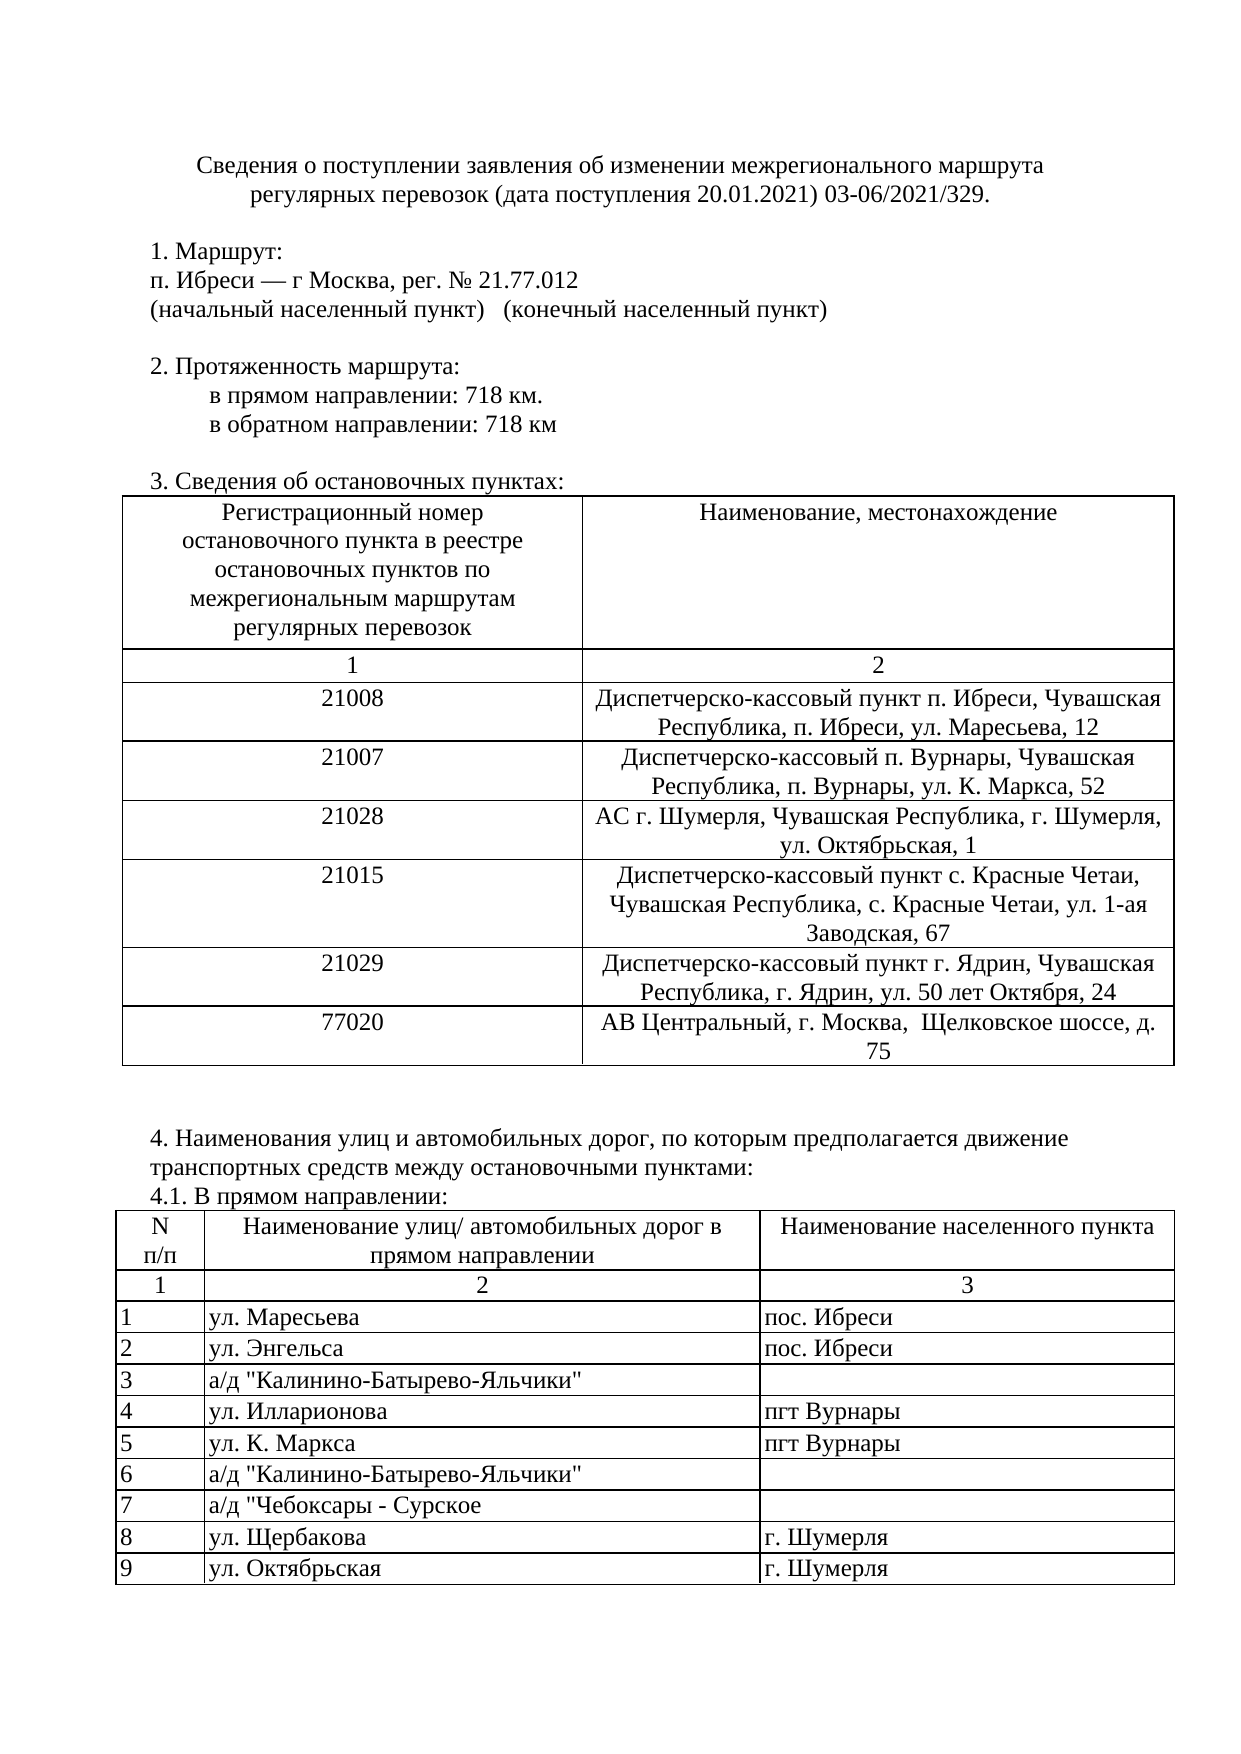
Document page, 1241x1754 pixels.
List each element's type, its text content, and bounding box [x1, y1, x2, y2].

table_cell 7 [117, 1491, 204, 1521]
table_cell [761, 1459, 1174, 1489]
table_cell 8 [117, 1522, 204, 1552]
table_cell 1 [117, 1271, 204, 1300]
table_cell ул. К. Маркса [205, 1428, 759, 1458]
text п. Ибреси — г Москва, рег. № 21.77.012 [150, 265, 1090, 294]
table_cell 2 [205, 1271, 759, 1300]
text 3. Сведения об остановочных пунктах: [150, 466, 1090, 495]
text в обратном направлении: 718 км [150, 409, 1090, 437]
text 4. Наименования улиц и автомобильных дорог, по которым предполагается движение транспортных средств между остановочными пунктами: [150, 1123, 1090, 1181]
table_cell ул. Маресьева [205, 1302, 759, 1332]
table_cell [761, 1365, 1174, 1395]
table_cell Диспетчерско-кассовый пункт с. Красные Четаи, Чувашская Республика, с. Красные Четаи, ул. 1-ая Заводская, 67 [583, 860, 1173, 946]
table_cell а/д "Чебоксары - Сурское [205, 1491, 759, 1521]
table_cell ул. Щербакова [205, 1522, 759, 1552]
table_cell 21028 [123, 801, 582, 858]
table_cell 1 [117, 1302, 204, 1332]
table_cell 21008 [123, 683, 582, 740]
table_cell Диспетчерско-кассовый пункт г. Ядрин, Чувашская Республика, г. Ядрин, ул. 50 лет Октября, 24 [583, 948, 1173, 1005]
table_cell 6 [117, 1459, 204, 1489]
text 1. Маршрут: [150, 236, 1090, 265]
table_cell 21029 [123, 948, 582, 1005]
table_cell [761, 1491, 1174, 1521]
table_header Наименование, местонахождение [583, 497, 1173, 648]
table_cell 9 [117, 1554, 204, 1583]
text Сведения о поступлении заявления об изменении межрегионального маршрута регулярных перевозок (дата поступления 20.01.2021) 03-06/2021/329. [150, 150, 1090, 207]
table_cell 2 [117, 1333, 204, 1363]
table_cell АС г. Шумерля, Чувашская Республика, г. Шумерля, ул. Октябрьская, 1 [583, 801, 1173, 858]
table_cell АВ Центральный, г. Москва, Щелковское шоссе, д. 75 [583, 1007, 1173, 1064]
text 2. Протяженность маршрута: [150, 351, 1090, 380]
table_cell Диспетчерско-кассовый п. Вурнары, Чувашская Республика, п. Вурнары, ул. К. Маркса, 52 [583, 742, 1173, 799]
table_header Регистрационный номер остановочного пункта в реестре остановочных пунктов по межрегиональным маршрутам регулярных перевозок [123, 497, 582, 648]
table_cell 2 [583, 650, 1173, 681]
table_cell пос. Ибреси [761, 1302, 1174, 1332]
table_cell ул. Октябрьская [205, 1554, 759, 1583]
table_header N п/п [117, 1211, 204, 1269]
text (начальный населенный пункт) (конечный населенный пункт) [150, 294, 1090, 322]
table_cell 77020 [123, 1007, 582, 1064]
table_cell 3 [117, 1365, 204, 1395]
table_cell пос. Ибреси [761, 1333, 1174, 1363]
table_cell 21015 [123, 860, 582, 946]
table_cell 5 [117, 1428, 204, 1458]
table_header Наименование улиц/ автомобильных дорог в прямом направлении [205, 1211, 759, 1269]
table_cell Диспетчерско-кассовый пункт п. Ибреси, Чувашская Республика, п. Ибреси, ул. Маресьева, 12 [583, 683, 1173, 740]
table_cell 21007 [123, 742, 582, 799]
table_cell 3 [761, 1271, 1174, 1300]
table_header Наименование населенного пункта [761, 1211, 1174, 1269]
text в прямом направлении: 718 км. [150, 380, 1090, 409]
table_cell пгт Вурнары [761, 1428, 1174, 1458]
table_cell 4 [117, 1396, 204, 1426]
table_cell г. Шумерля [761, 1554, 1174, 1583]
table_cell а/д "Калинино-Батырево-Яльчики" [205, 1365, 759, 1395]
table_cell а/д "Калинино-Батырево-Яльчики" [205, 1459, 759, 1489]
table_cell г. Шумерля [761, 1522, 1174, 1552]
table_cell ул. Илларионова [205, 1396, 759, 1426]
text 4.1. В прямом направлении: [150, 1181, 1090, 1210]
table_cell 1 [123, 650, 582, 681]
table_cell пгт Вурнары [761, 1396, 1174, 1426]
table_cell ул. Энгельса [205, 1333, 759, 1363]
